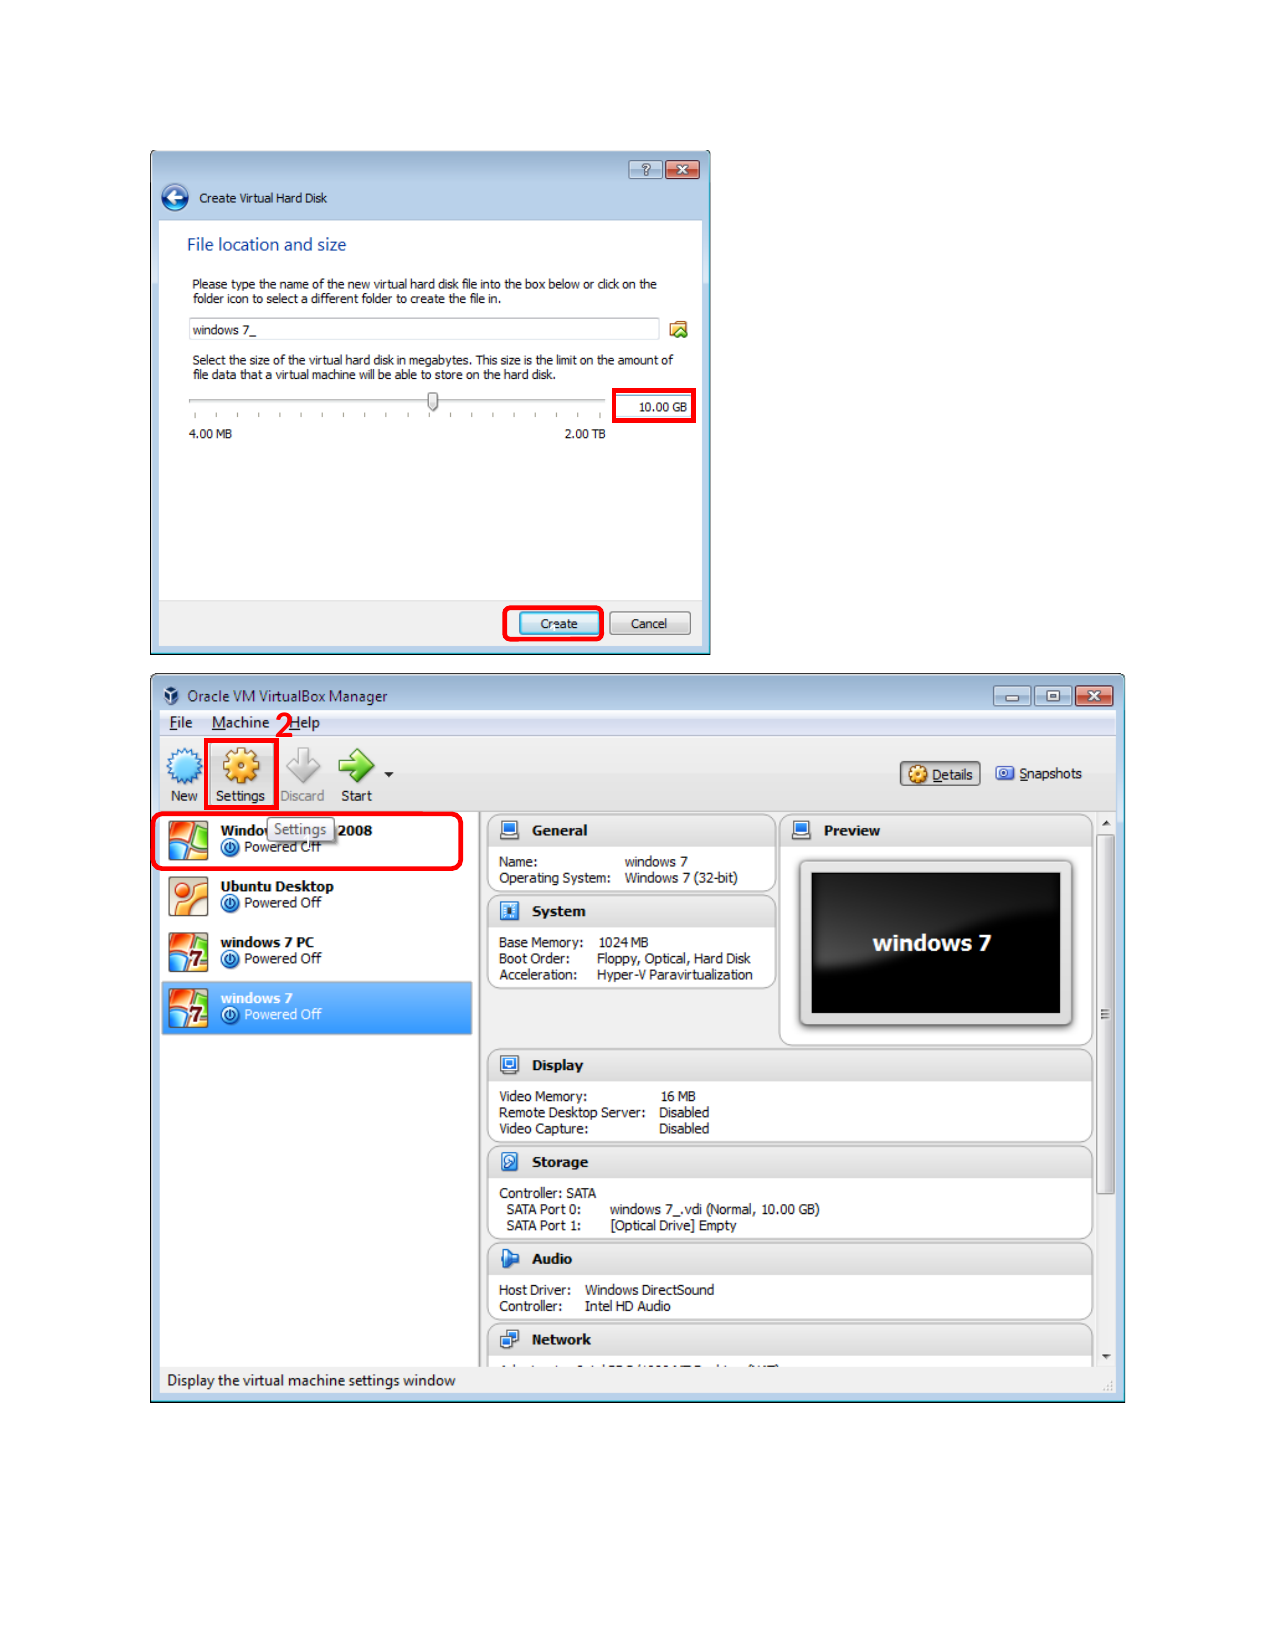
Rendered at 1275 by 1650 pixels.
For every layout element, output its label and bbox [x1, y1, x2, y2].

picture [150, 150, 711, 655]
picture [156, 817, 458, 866]
picture [150, 673, 1125, 1403]
